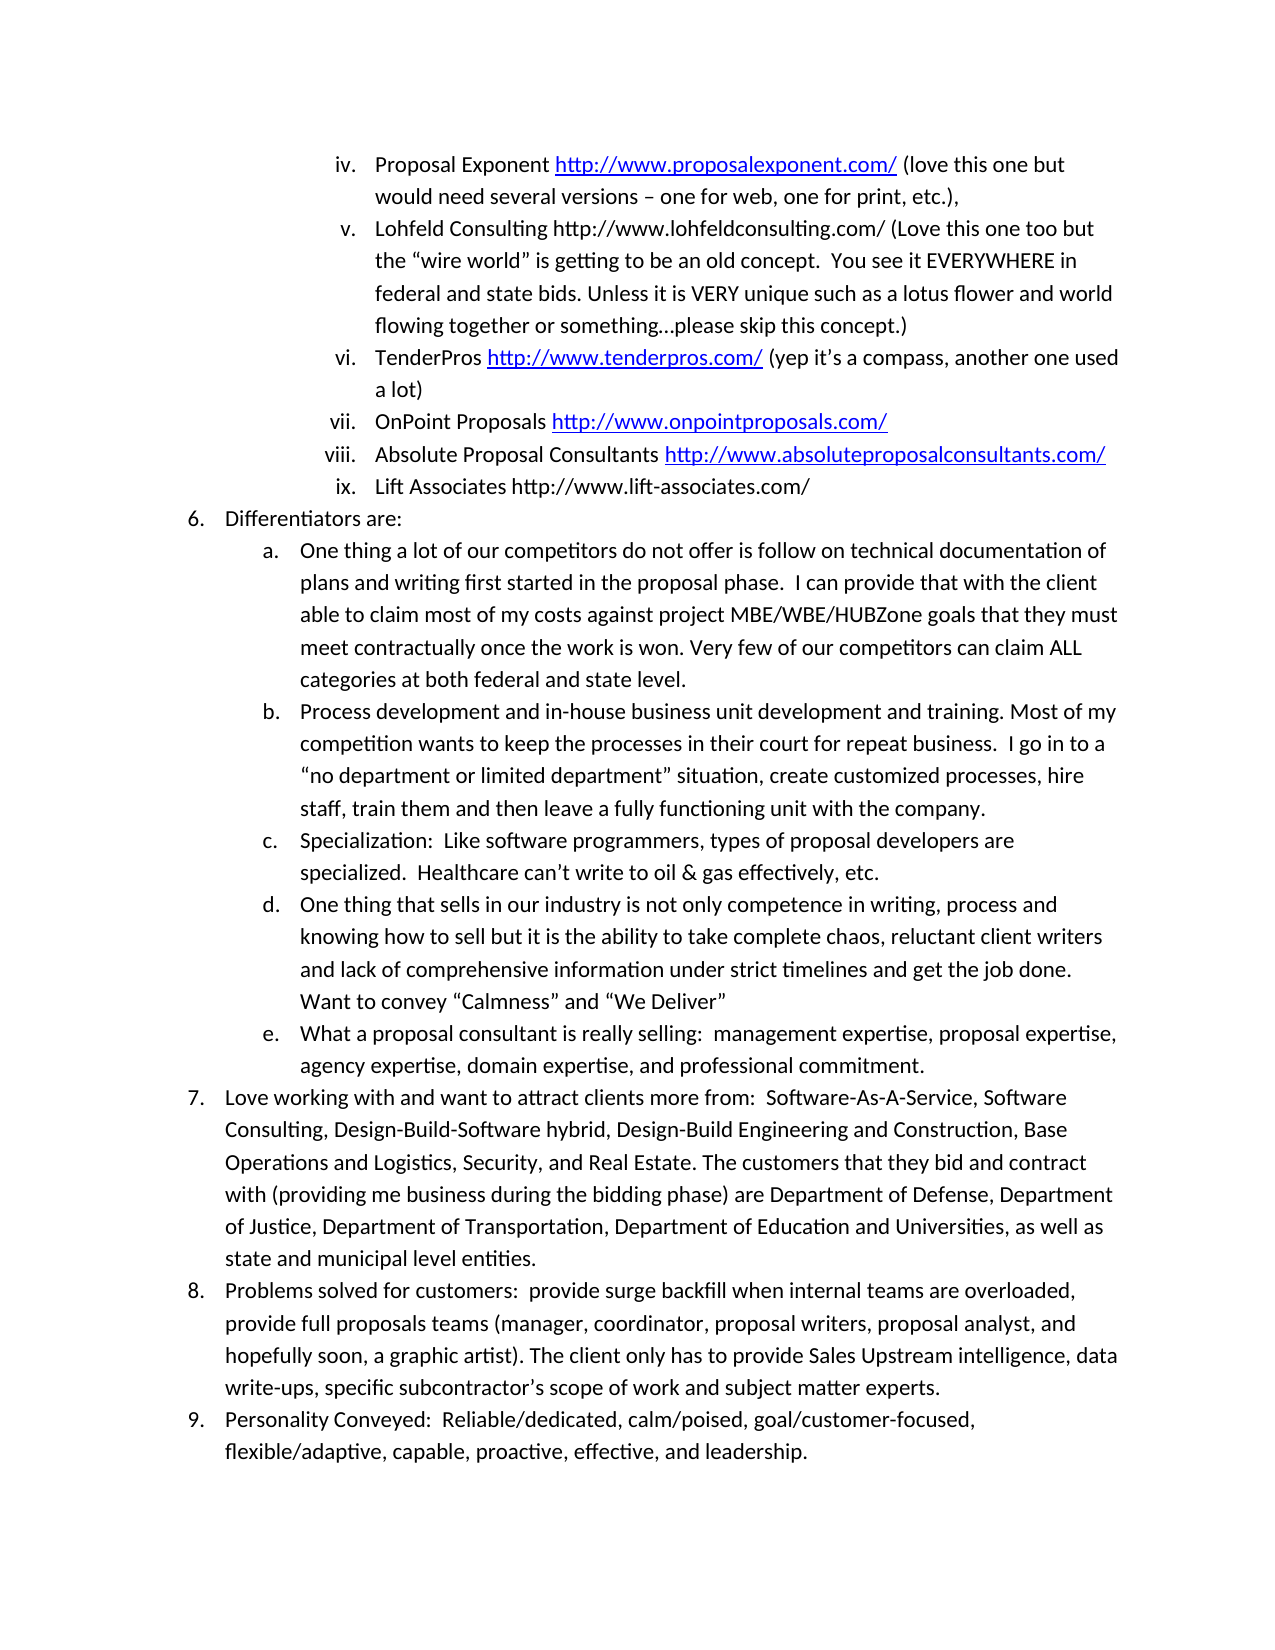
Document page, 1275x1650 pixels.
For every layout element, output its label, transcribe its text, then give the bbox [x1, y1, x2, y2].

list Process development and in-house business unit development and training. Most of my competition wants to keep the processes in their court for repeat business. I go in to a “no department or limited department” situation, create customized processes, hire staff, train them and then leave a fully functioning unit with the company. [262, 697, 1125, 822]
list What a proposal consultant is really selling: management expertise, proposal expertise, agency expertise, domain expertise, and professional commitment. [262, 1019, 1125, 1079]
list Specialization: Like software programmers, types of proposal developers are specialized. Healthcare can’t write to oil & gas effectively, etc. [262, 826, 1125, 886]
list Lift Associates http://www.lift-associates.com/ [356, 472, 1125, 500]
list Differentiators are: [187, 504, 1125, 532]
list One thing that sells in our industry is not only competence in writing, process and knowing how to sell but it is the ability to take complete chaos, reluctant client writers and lack of comprehensive information under strict timelines and get the job done. Want to convey “Calmness” and “We Deliver” [262, 890, 1125, 1015]
list Absolute Proposal Consultants http://www.absoluteproposalconsultants.com/ [356, 440, 1125, 468]
list Problems solved for customers: provide surge backfill when internal teams are overloaded, provide full proposals teams (manager, coordinator, proposal writers, proposal analyst, and hopefully soon, a graphic artist). The client only has to provide Sales Upstream intelligence, data write-ups, specific subcontractor’s scope of work and subject matter experts. [187, 1277, 1125, 1401]
list OnPoint Proposals http://www.onpointproposals.com/ [356, 407, 1125, 436]
list Lohfeld Consulting http://www.lohfeldconsulting.com/ (Love this one too but the “wire world” is getting to be an old concept. You see it EVERYWHERE in federal and state bids. Unless it is VERY unique such as a lotus flower and world flowing together or something…please skip this concept.) [356, 214, 1125, 339]
list One thing a lot of our competitors do not offer is follow on technical documentation of plans and writing first started in the proposal phase. I can provide that with the client able to claim most of my costs against project MBE/WBE/HUBZone goals that they must meet contractually once the work is won. Very few of our competitors can claim ALL categories at both federal and state level. [262, 536, 1125, 693]
list Proposal Exponent http://www.proposalexponent.com/ (love this one but would need several versions – one for web, one for print, etc.), [356, 150, 1125, 210]
list Love working with and want to attract clients more from: Software-As-A-Service, Software Consulting, Design-Build-Software hybrid, Design-Build Engineering and Construction, Base Operations and Logistics, Security, and Real Estate. The customers that they bid and contract with (providing me business during the bidding phase) are Department of Defense, Department of Justice, Department of Transportation, Department of Education and Universities, as well as state and municipal level entities. [187, 1083, 1125, 1272]
list TenderPros http://www.tenderpros.com/ (yep it’s a compass, another one used a lot) [356, 343, 1125, 403]
list Personality Conveyed: Reliable/dedicated, calm/poised, goal/customer-focused, flexible/adaptive, capable, proactive, effective, and leadership. [187, 1405, 1125, 1466]
